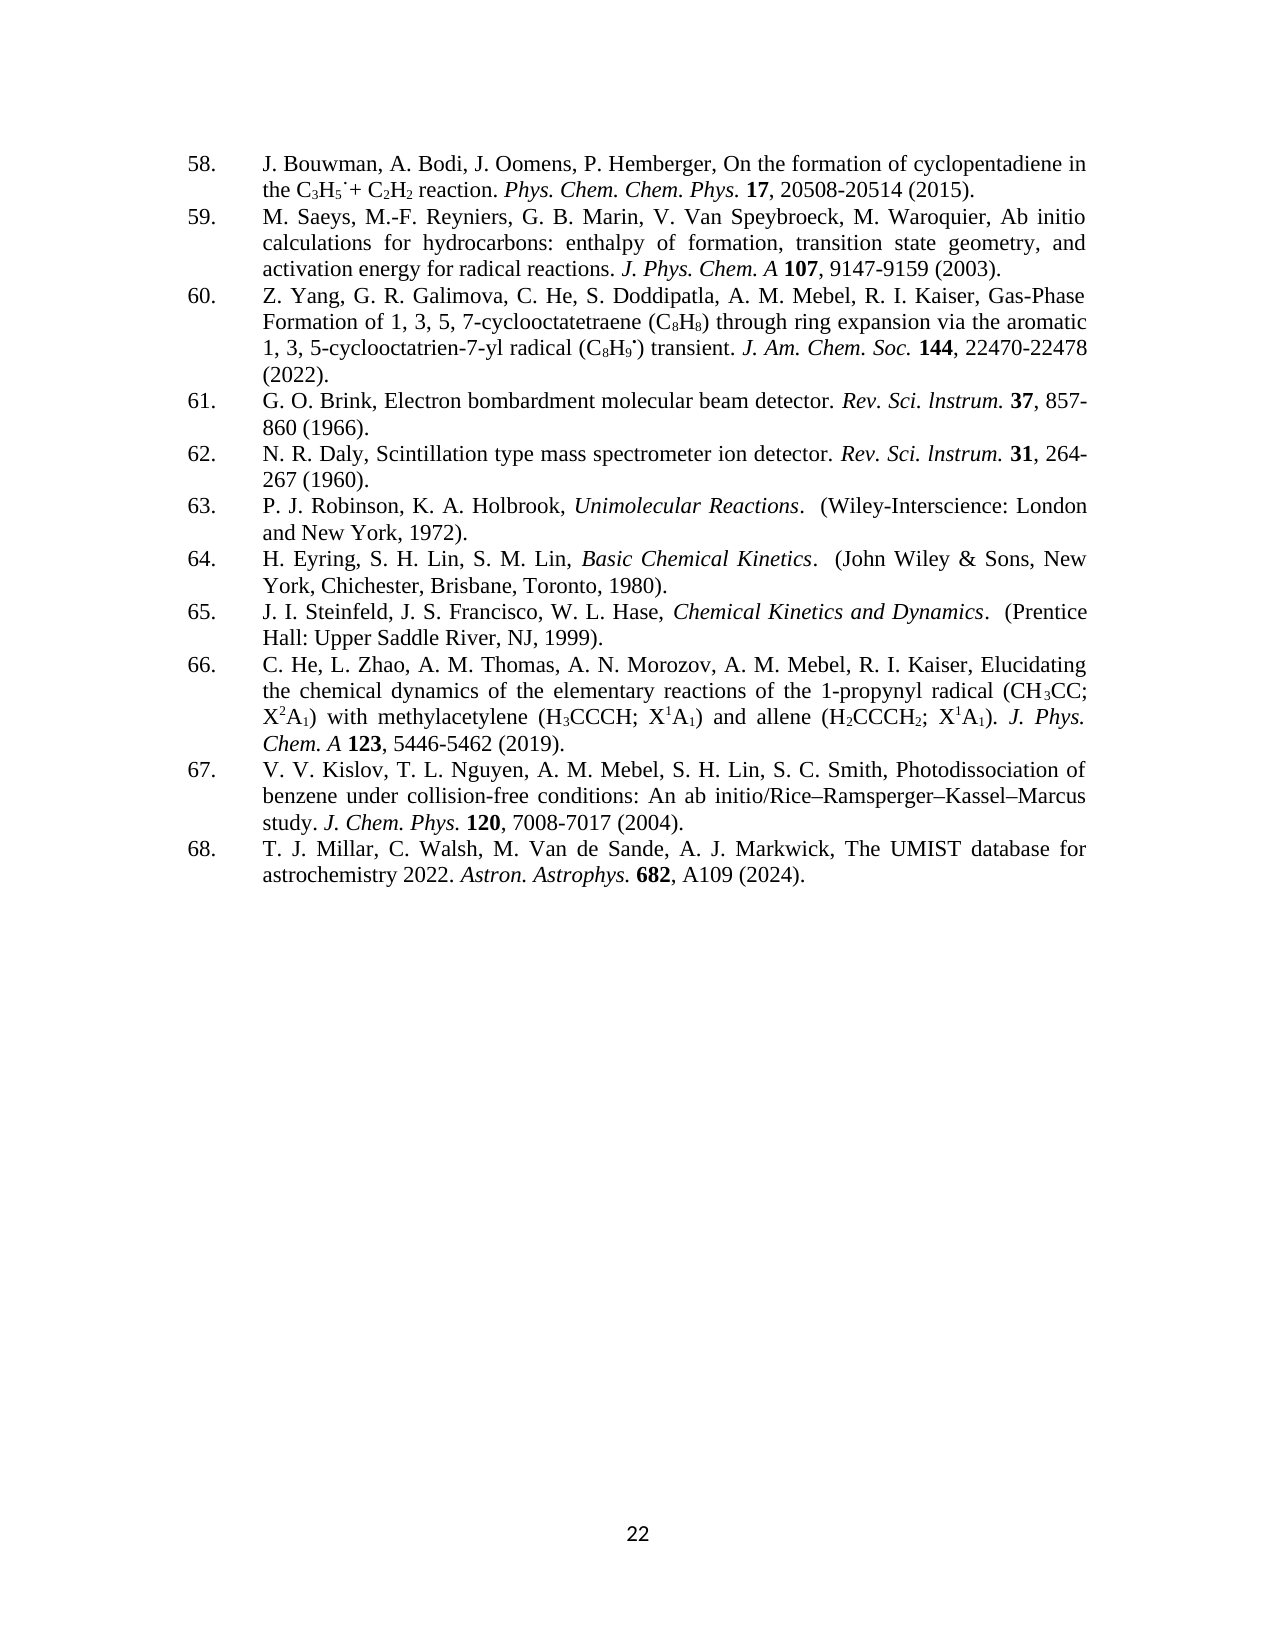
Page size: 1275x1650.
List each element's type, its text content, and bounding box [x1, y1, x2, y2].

text 65. J. I. Steinfeld, J. S. Francisco, W. L. Hase, Chemical Kinetics and Dynamics. (Prentice Hall: Upper Saddle River, NJ, 1999). [187, 598, 1087, 651]
text 66. C. He, L. Zhao, A. M. Thomas, A. N. Morozov, A. M. Mebel, R. I. Kaiser, Elucidating the chemical dynamics of the elementary reactions of the 1-propynyl radical (CH3CC; X2A1) with methylacetylene (H3CCCH; X1A1) and allene (H2CCCH2; X1A1). J. Phys. Chem. A 123, 5446-5462 (2019). [187, 651, 1087, 756]
text 58. J. Bouwman, A. Bodi, J. Oomens, P. Hemberger, On the formation of cyclopentadiene in the C3H5˙+ C2H2 reaction. Phys. Chem. Chem. Phys. 17, 20508-20514 (2015). [187, 150, 1087, 203]
text 64. H. Eyring, S. H. Lin, S. M. Lin, Basic Chemical Kinetics. (John Wiley & Sons, New York, Chichester, Brisbane, Toronto, 1980). [187, 545, 1087, 598]
text 63. P. J. Robinson, K. A. Holbrook, Unimolecular Reactions. (Wiley-Interscience: London and New York, 1972). [187, 493, 1087, 545]
text 59. M. Saeys, M.-F. Reyniers, G. B. Marin, V. Van Speybroeck, M. Waroquier, Ab initio calculations for hydrocarbons: enthalpy of formation, transition state geometry, and activation energy for radical reactions. J. Phys. Chem. A 107, 9147-9159 (2003). [187, 203, 1087, 282]
text 62. N. R. Daly, Scintillation type mass spectrometer ion detector. Rev. Sci. lnstrum. 31, 264-267 (1960). [187, 440, 1087, 493]
text 61. G. O. Brink, Electron bombardment molecular beam detector. Rev. Sci. lnstrum. 37, 857-860 (1966). [187, 387, 1087, 440]
text 68. T. J. Millar, C. Walsh, M. Van de Sande, A. J. Markwick, The UMIST database for astrochemistry 2022. Astron. Astrophys. 682, A109 (2024). [187, 835, 1087, 888]
text 60. Z. Yang, G. R. Galimova, C. He, S. Doddipatla, A. M. Mebel, R. I. Kaiser, Gas-Phase Formation of 1, 3, 5, 7-cyclooctatetraene (C8H8) through ring expansion via the aromatic 1, 3, 5-cyclooctatrien-7-yl radical (C8H9•) transient. J. Am. Chem. Soc. 144, 22470-22478 (2022). [187, 282, 1087, 387]
text 67. V. V. Kislov, T. L. Nguyen, A. M. Mebel, S. H. Lin, S. C. Smith, Photodissociation of benzene under collision-free conditions: An ab initio/Rice–Ramsperger–Kassel–Marcus study. J. Chem. Phys. 120, 7008-7017 (2004). [187, 756, 1087, 835]
